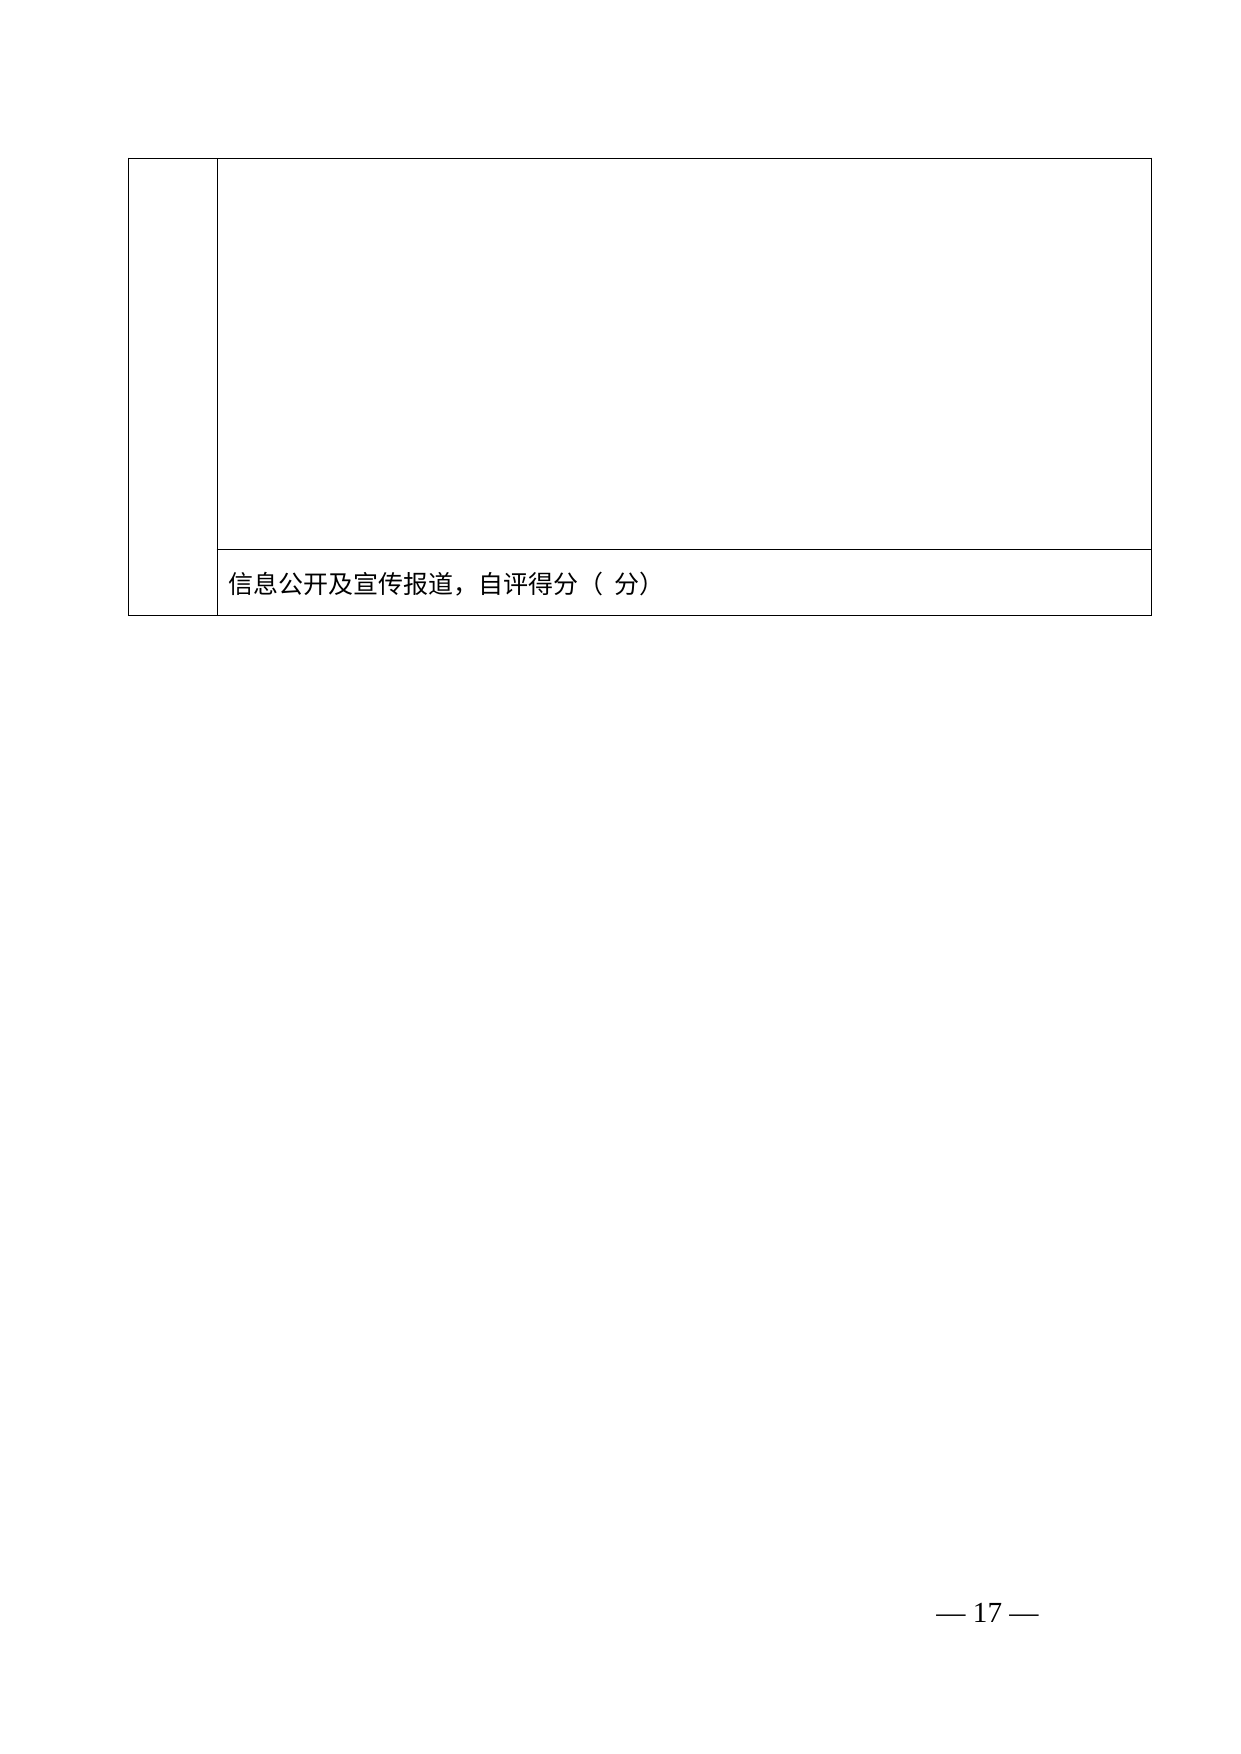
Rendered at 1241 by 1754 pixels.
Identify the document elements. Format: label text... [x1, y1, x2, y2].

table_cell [218, 159, 1151, 549]
table_cell 信息公开及宣传报道，自评得分（ 分） [218, 550, 1151, 615]
